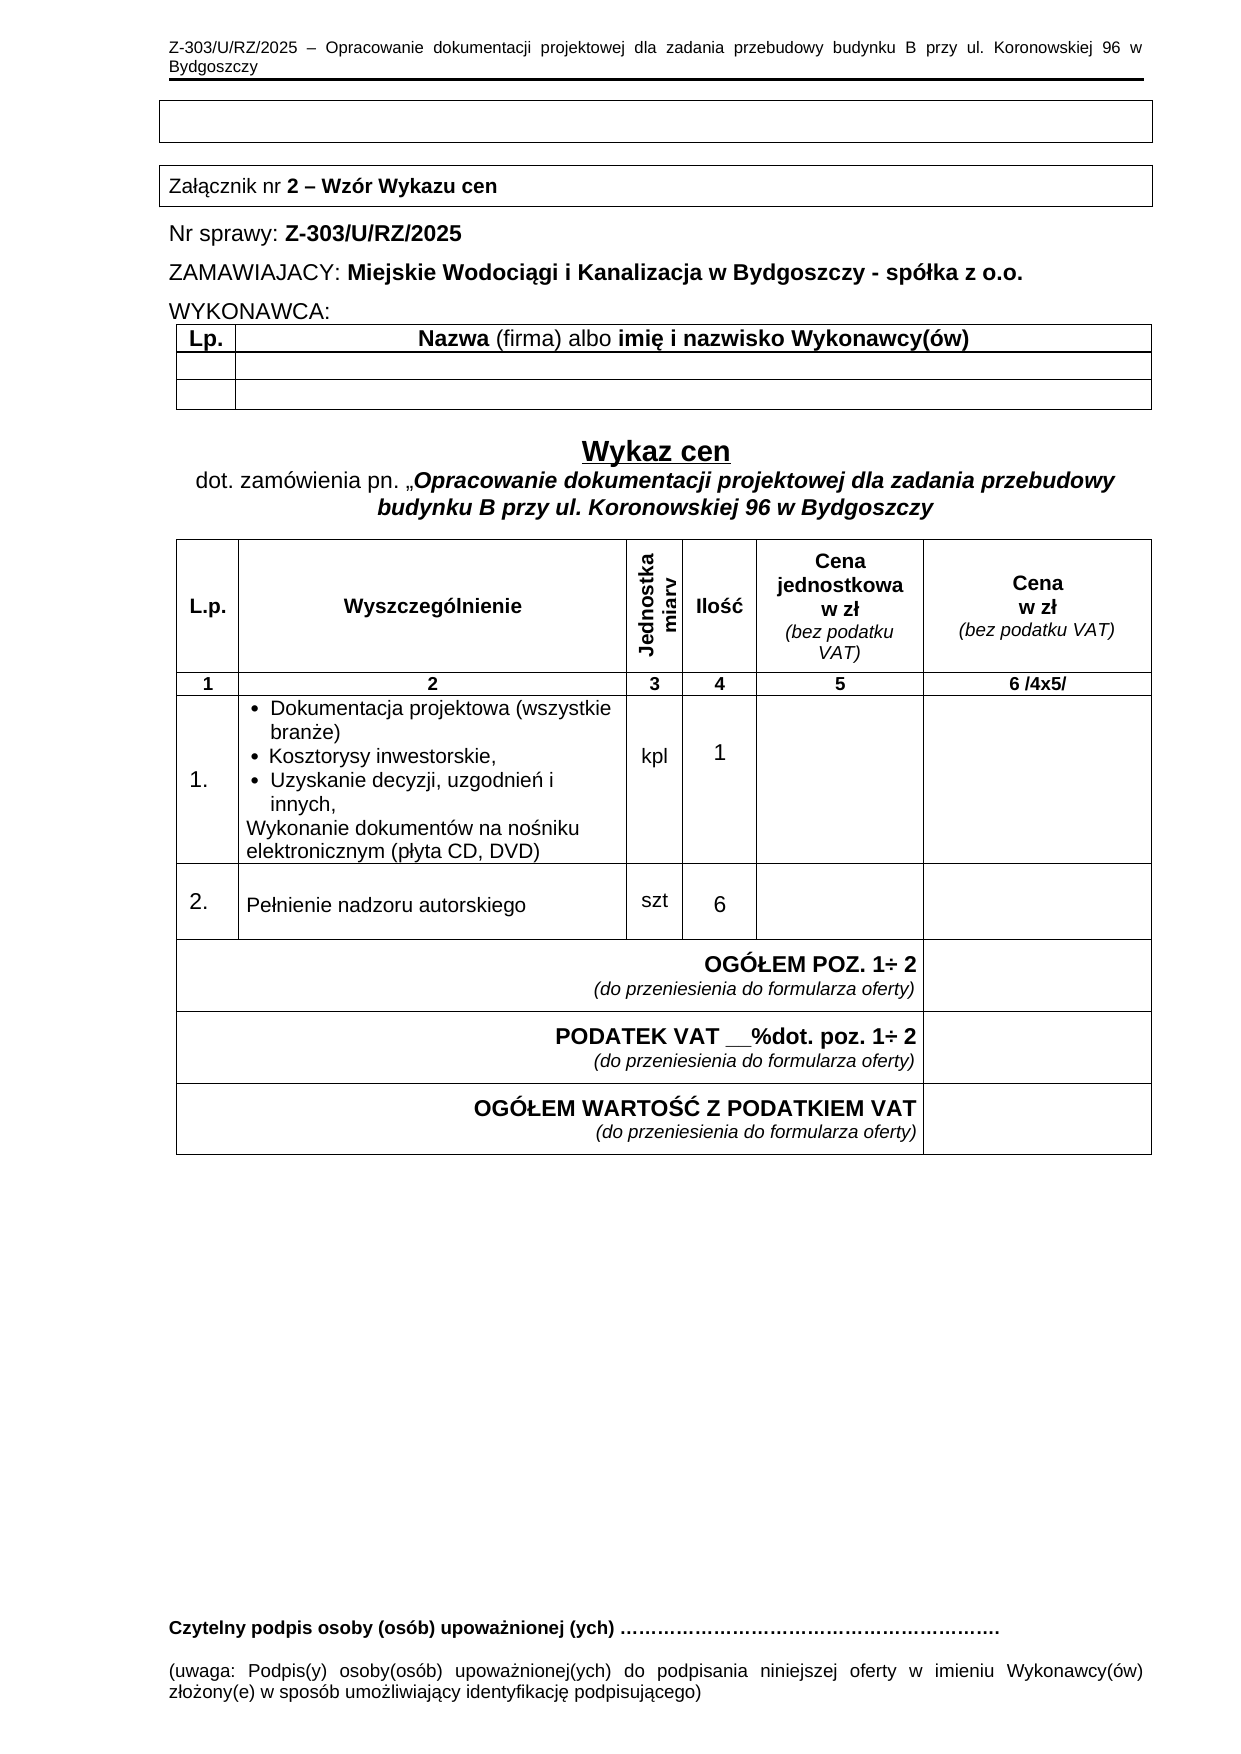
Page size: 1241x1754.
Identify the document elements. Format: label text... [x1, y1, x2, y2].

table_cell 2 [239, 673, 626, 694]
table_cell PODATEK VAT __%dot. poz. 1÷ 2 (do przeniesienia do formularza oferty) [177, 1012, 923, 1082]
table_cell szt [627, 864, 682, 939]
table_cell [924, 1084, 1151, 1154]
table_cell [177, 864, 238, 939]
text Załącznik nr 2 – Wzór Wykazu cen [160, 166, 1152, 206]
text Wykaz cen [169, 434, 1144, 467]
text ZAMAWIAJACY: Miejskie Wodociągi i Kanalizacja w Bydgoszczy - spółka z o.o. [169, 259, 1144, 285]
table_header Wyszczególnienie [239, 540, 626, 672]
table_header Ilość [683, 540, 756, 672]
table_cell OGÓŁEM POZ. 1÷ 2 (do przeniesienia do formularza oferty) [177, 940, 923, 1011]
table_header Lp. [177, 325, 235, 351]
table_header Cena w zł (bez podatku VAT) [924, 540, 1151, 672]
table_cell [924, 940, 1151, 1011]
text WYKONAWCA: [169, 298, 1144, 324]
table_cell 3 [627, 673, 682, 694]
table_cell 6 [683, 864, 756, 939]
table_cell 6 /4x5/ [924, 673, 1151, 694]
table_cell [177, 696, 238, 863]
table_cell [236, 353, 1151, 379]
table_header L.p. [177, 540, 238, 672]
table_cell [924, 864, 1151, 939]
table_cell Pełnienie nadzoru autorskiego [239, 864, 626, 939]
table_cell 5 [757, 673, 923, 694]
table_cell [236, 380, 1151, 409]
table_cell kpl [627, 696, 682, 863]
table_cell [177, 353, 235, 379]
table_cell [177, 380, 235, 409]
table_cell [924, 696, 1151, 863]
table_cell OGÓŁEM WARTOŚĆ Z PODATKIEM VAT (do przeniesienia do formularza oferty) [177, 1084, 923, 1154]
table_header Cena jednostkowa w zł (bez podatku VAT) [757, 540, 923, 672]
table_cell 1 [177, 673, 238, 694]
table_cell Dokumentacja projektowa (wszystkie branże) Kosztorysy inwestorskie, Uzyskanie decyzji, uzgodnień i innych, Wykonanie dokumentów na nośniku elektronicznym (płyta CD, DVD) [239, 696, 626, 863]
table_cell [757, 696, 923, 863]
table_cell [924, 1012, 1151, 1082]
text dot. zamówienia pn. „Opracowanie dokumentacji projektowej dla zadania przebudowy budynku B przy ul. Koronowskiej 96 w Bydgoszczy [169, 467, 1144, 520]
table_cell [757, 864, 923, 939]
table_cell 4 [683, 673, 756, 694]
table_header Nazwa (firma) albo imię i nazwisko Wykonawcy(ów) [236, 325, 1151, 351]
text Nr sprawy: Z-303/U/RZ/2025 [169, 220, 1144, 246]
table_cell 1 [683, 696, 756, 863]
table_header Jednostka miary [627, 540, 682, 672]
